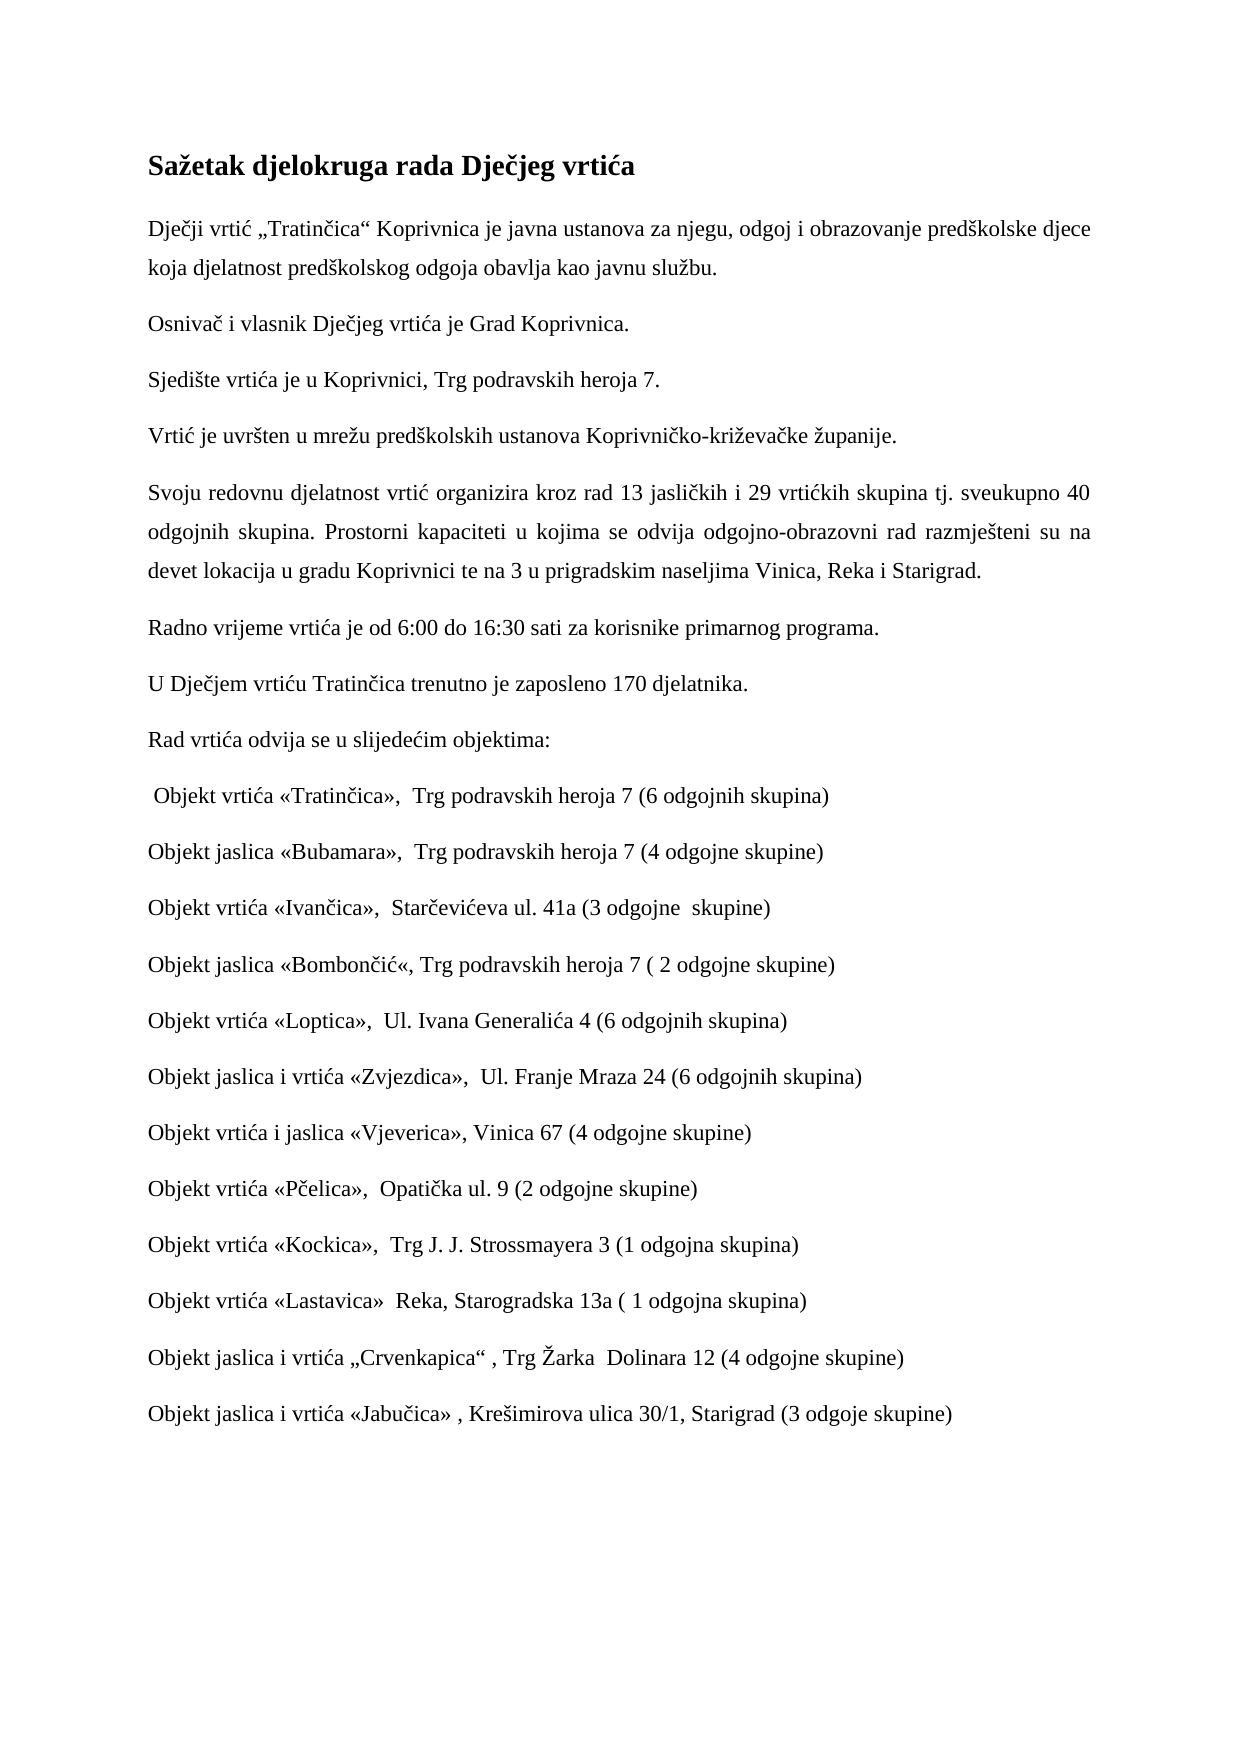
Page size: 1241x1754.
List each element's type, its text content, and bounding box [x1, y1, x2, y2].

text Objekt vrtića «Pčelica», Opatička ul. 9 (2 odgojne skupine) [148, 1175, 1093, 1202]
text Objekt jaslica «Bubamara», Trg podravskih heroja 7 (4 odgojne skupine) [148, 838, 1093, 865]
text Sjedište vrtića je u Koprivnici, Trg podravskih heroja 7. [148, 366, 1093, 393]
text Dječji vrtić „Tratinčica“ Koprivnica je javna ustanova za njegu, odgoj i obrazovanje predškolske djece koja djelatnost predškolskog odgoja obavlja kao javnu službu. [148, 214, 1093, 280]
text U Dječjem vrtiću Tratinčica trenutno je zaposleno 170 djelatnika. [148, 670, 1093, 696]
text Objekt vrtića «Ivančica», Starčevićeva ul. 41a (3 odgojne skupine) [148, 894, 1093, 921]
text Objekt vrtića «Loptica», Ul. Ivana Generalića 4 (6 odgojnih skupina) [148, 1007, 1093, 1033]
text Objekt jaslica i vrtića «Jabučica» , Krešimirova ulica 30/1, Starigrad (3 odgoje skupine) [148, 1400, 1093, 1426]
text Objekt vrtića «Kockica», Trg J. J. Strossmayera 3 (1 odgojna skupina) [148, 1231, 1093, 1258]
text Sažetak djelokruga rada Dječjeg vrtića [148, 148, 1093, 181]
text Svoju redovnu djelatnost vrtić organizira kroz rad 13 jasličkih i 29 vrtićkih skupina tj. sveukupno 40 odgojnih skupina. Prostorni kapaciteti u kojima se odvija odgojno-obrazovni rad razmješteni su na devet lokacija u gradu Koprivnici te na 3 u prigradskim naseljima Vinica, Reka i Starigrad. [148, 479, 1093, 584]
text Objekt jaslica i vrtića „Crvenkapica“ , Trg Žarka Dolinara 12 (4 odgojne skupine) [148, 1344, 1093, 1370]
text Vrtić je uvršten u mrežu predškolskih ustanova Koprivničko-križevačke županije. [148, 422, 1093, 449]
text Objekt vrtića «Tratinčica», Trg podravskih heroja 7 (6 odgojnih skupina) [148, 782, 1093, 808]
text Radno vrijeme vrtića je od 6:00 do 16:30 sati za korisnike primarnog programa. [148, 614, 1093, 640]
text Osnivač i vlasnik Dječjeg vrtića je Grad Koprivnica. [148, 310, 1093, 337]
text Objekt vrtića «Lastavica» Reka, Starogradska 13a ( 1 odgojna skupina) [148, 1287, 1093, 1314]
text Objekt jaslica i vrtića «Zvjezdica», Ul. Franje Mraza 24 (6 odgojnih skupina) [148, 1063, 1093, 1089]
text Rad vrtića odvija se u slijedećim objektima: [148, 726, 1093, 752]
text Objekt vrtića i jaslica «Vjeverica», Vinica 67 (4 odgojne skupine) [148, 1119, 1093, 1145]
text Objekt jaslica «Bombončić«, Trg podravskih heroja 7 ( 2 odgojne skupine) [148, 951, 1093, 977]
